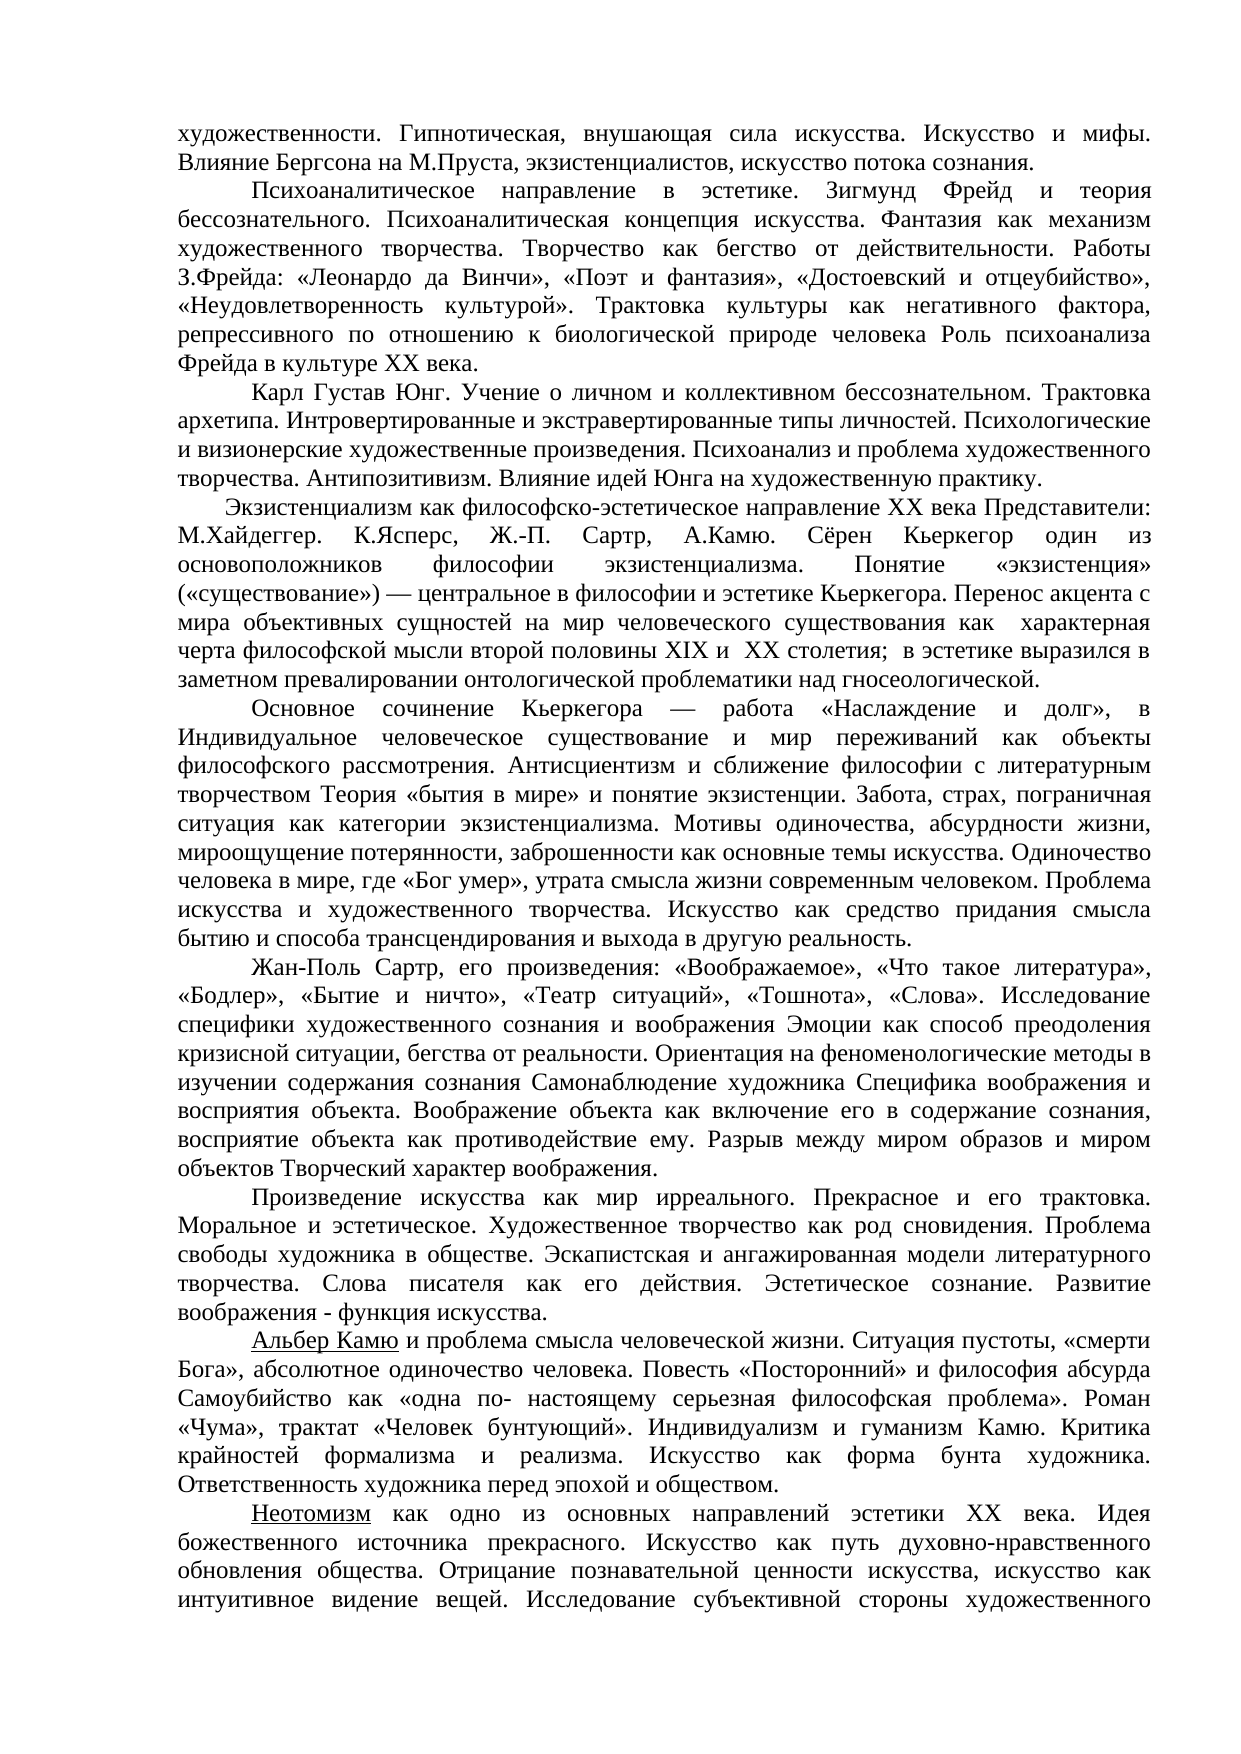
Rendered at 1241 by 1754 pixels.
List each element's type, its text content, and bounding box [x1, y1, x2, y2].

text Альбер Камю и проблема смысла человеческой жизни. Ситуация пустоты, «смерти Бога», абсолютное одиночество человека. Повесть «Посторонний» и философия абсурда Самоубийство как «одна по- настоящему серьезная философская проблема». Роман «Чума», трактат «Человек бунтующий». Индивидуализм и гуманизм Камю. Критика крайностей формализма и реализма. Искусство как форма бунта художника. Ответственность художника перед эпохой и обществом. [177, 1326, 1152, 1498]
text Основное сочинение Кьеркегора — работа «Наслаждение и долг», в Индивидуальное человеческое существование и мир переживаний как объекты философского рассмотрения. Антисциентизм и сближение философии с литературным творчеством Теория «бытия в мире» и понятие экзистенции. Забота, страх, пограничная ситуация как категории экзистенциализма. Мотивы одиночества, абсурдности жизни, мироощущение потерянности, заброшенности как основные темы искусства. Одиночество человека в мире, где «Бог умер», утрата смысла жизни современным человеком. Проблема искусства и художественного творчества. Искусство как средство придания смысла бытию и способа трансцендирования и выхода в другую реальность. [177, 693, 1152, 952]
text Экзистенциализм как философско-эстетическое направление XX века Представители: М.Хайдеггер. К.Ясперс, Ж.-П. Сартр, А.Камю. Сёрен Кьеркегор один из основоположников философии экзистенциализма. Понятие «экзистенция» («существование») — центральное в философии и эстетике Кьеркегора. Перенос акцента с мира объективных сущностей на мир человеческого существования как характерная черта философской мысли второй половины XIX и XX столетия; в эстетике выразился в заметном превалировании онтологической проблематики над гносеологической. [177, 492, 1152, 693]
text Жан-Поль Сартр, его произведения: «Воображаемое», «Что такое литература», «Бодлер», «Бытие и ничто», «Театр ситуаций», «Тошнота», «Слова». Исследование специфики художественного сознания и воображения Эмоции как способ преодоления кризисной ситуации, бегства от реальности. Ориентация на феноменологические методы в изучении содержания сознания Самонаблюдение художника Специфика воображения и восприятия объекта. Воображение объекта как включение его в содержание сознания, восприятие объекта как противодействие ему. Разрыв между миром образов и миром объектов Творческий характер воображения. [177, 952, 1152, 1182]
text Психоаналитическое направление в эстетике. Зигмунд Фрейд и теория бессознательного. Психоаналитическая концепция искусства. Фантазия как механизм художественного творчества. Творчество как бегство от действительности. Работы З.Фрейда: «Леонардо да Винчи», «Поэт и фантазия», «Достоевский и отцеубийство», «Неудовлетворенность культурой». Трактовка культуры как негативного фактора, репрессивного по отношению к биологической природе человека Роль психоанализа Фрейда в культуре XX века. [177, 176, 1152, 377]
text Карл Густав Юнг. Учение о личном и коллективном бессознательном. Трактовка архетипа. Интровертированные и экстравертированные типы личностей. Психологические и визионерские художественные произведения. Психоанализ и проблема художественного творчества. Антипозитивизм. Влияние идей Юнга на художественную практику. [177, 377, 1152, 492]
text Произведение искусства как мир ирреального. Прекрасное и его трактовка. Моральное и эстетическое. Художественное творчество как род сновидения. Проблема свободы художника в обществе. Эскапистская и ангажированная модели литературного творчества. Слова писателя как его действия. Эстетическое сознание. Развитие воображения - функция искусства. [177, 1182, 1152, 1326]
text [177, 118, 1152, 176]
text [177, 1498, 1152, 1613]
